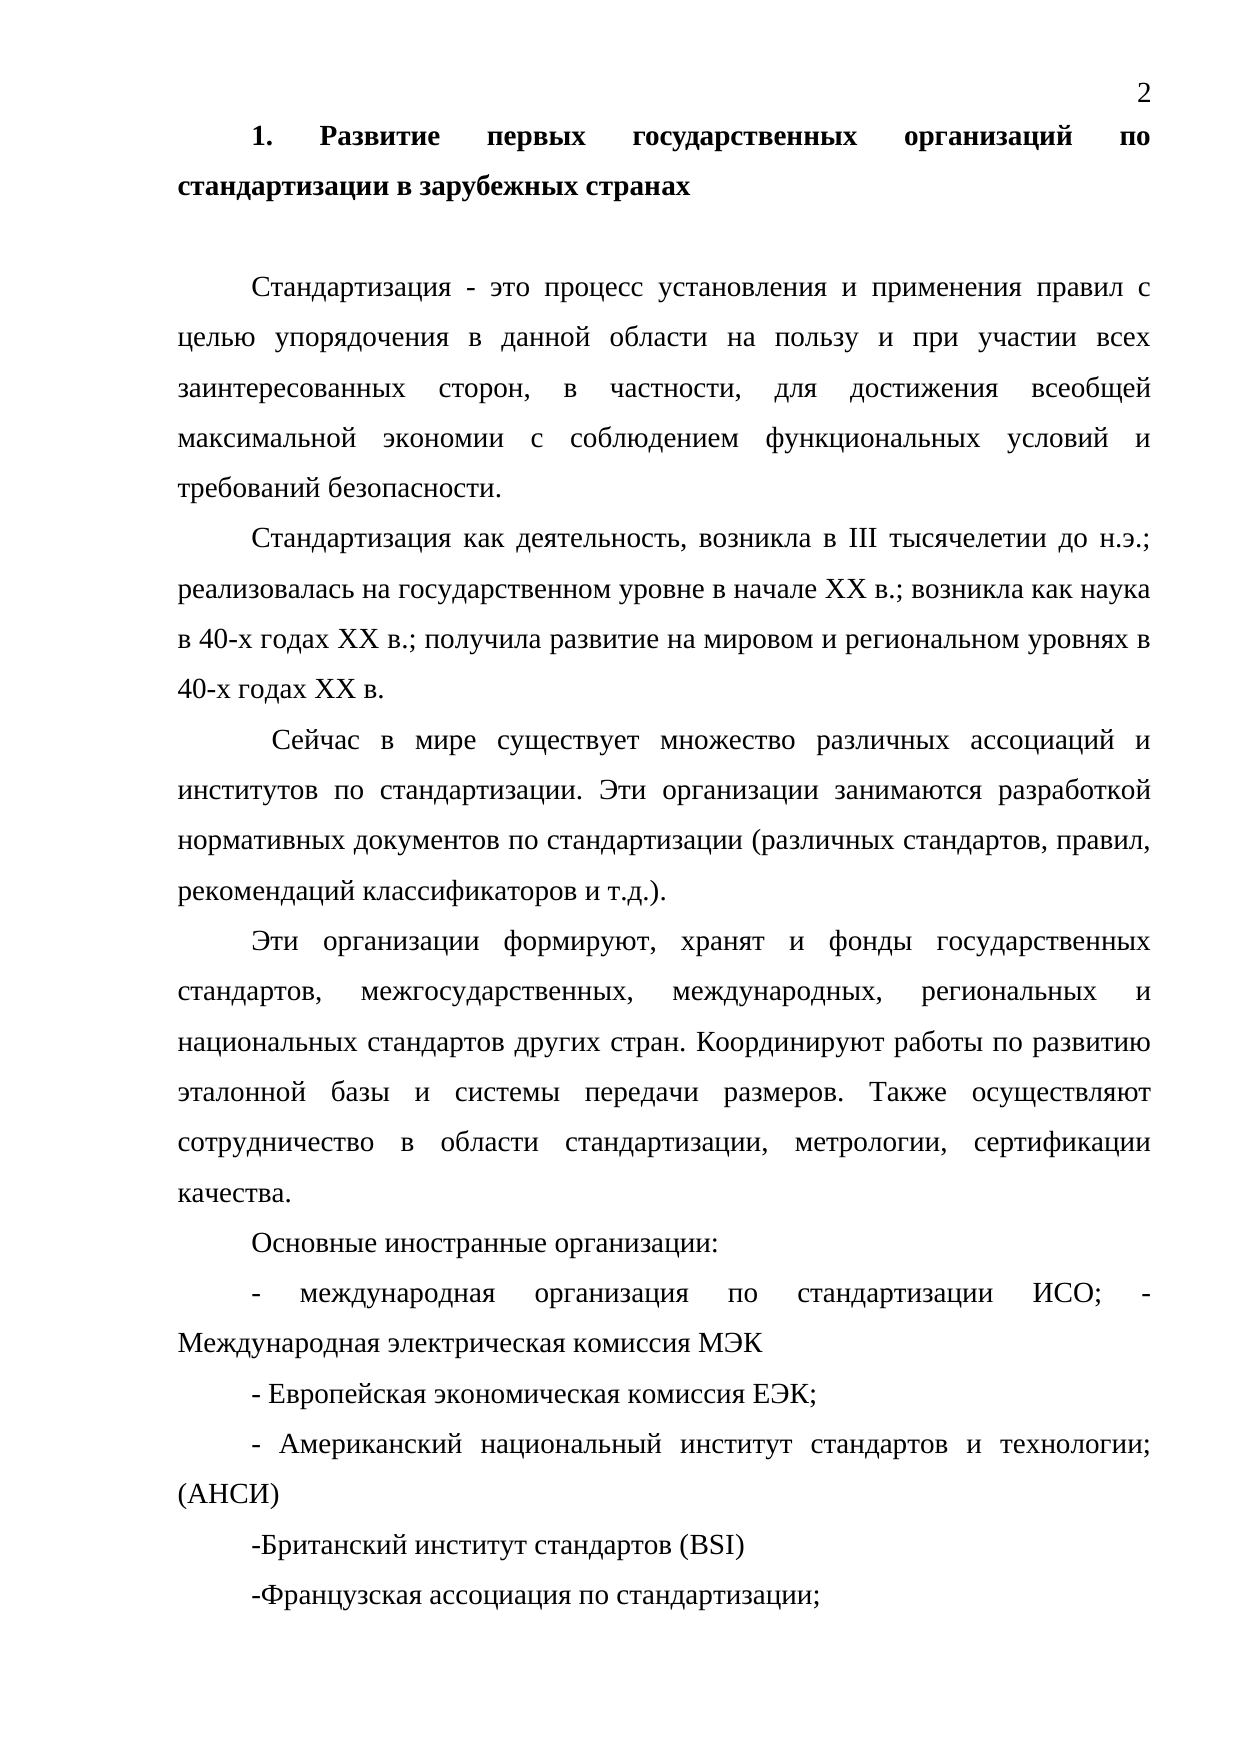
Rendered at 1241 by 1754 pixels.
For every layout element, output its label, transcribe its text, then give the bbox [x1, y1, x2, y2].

text Эти организации формируют, хранят и фонды государственных стандартов, межгосударственных, международных, региональных и национальных стандартов других стран. Координируют работы по развитию эталонной базы и системы передачи размеров. Также осуществляют сотрудничество в области стандартизации, метрологии, сертификации качества. [177, 923, 1152, 1208]
text -Британский институт стандартов (BSI) [177, 1527, 1152, 1560]
text - Американский национальный институт стандартов и технологии; (АНСИ) [177, 1426, 1152, 1510]
text Стандартизация как деятельность, возникла в III тысячелетии до н.э.; реализовалась на государственном уровне в начале XX в.; возникла как наука в 40-х годах XX в.; получила развитие на мировом и региональном уровнях в 40-х годах XX в. [177, 521, 1152, 705]
text Основные иностранные организации: [177, 1225, 1152, 1258]
text -Французская ассоциация по стандартизации; [177, 1577, 1152, 1611]
text Стандартизация - это процесс установления и применения правил с целью упорядочения в данной области на пользу и при участии всех заинтересованных сторон, в частности, для достижения всеобщей максимальной экономии с соблюдением функциональных условий и требований безопасности. [177, 269, 1152, 504]
text - Европейская экономическая комиссия ЕЭК; [177, 1376, 1152, 1409]
text - международная организация по стандартизации ИСО; - Международная электрическая комиссия МЭК [177, 1275, 1152, 1359]
text Сейчас в мире существует множество различных ассоциаций и институтов по стандартизации. Эти организации занимаются разработкой нормативных документов по стандартизации (различных стандартов, правил, рекомендаций классификаторов и т.д.). [177, 722, 1152, 906]
subtitle 1. Развитие первых государственных организаций по стандартизации в зарубежных странах [177, 118, 1152, 202]
